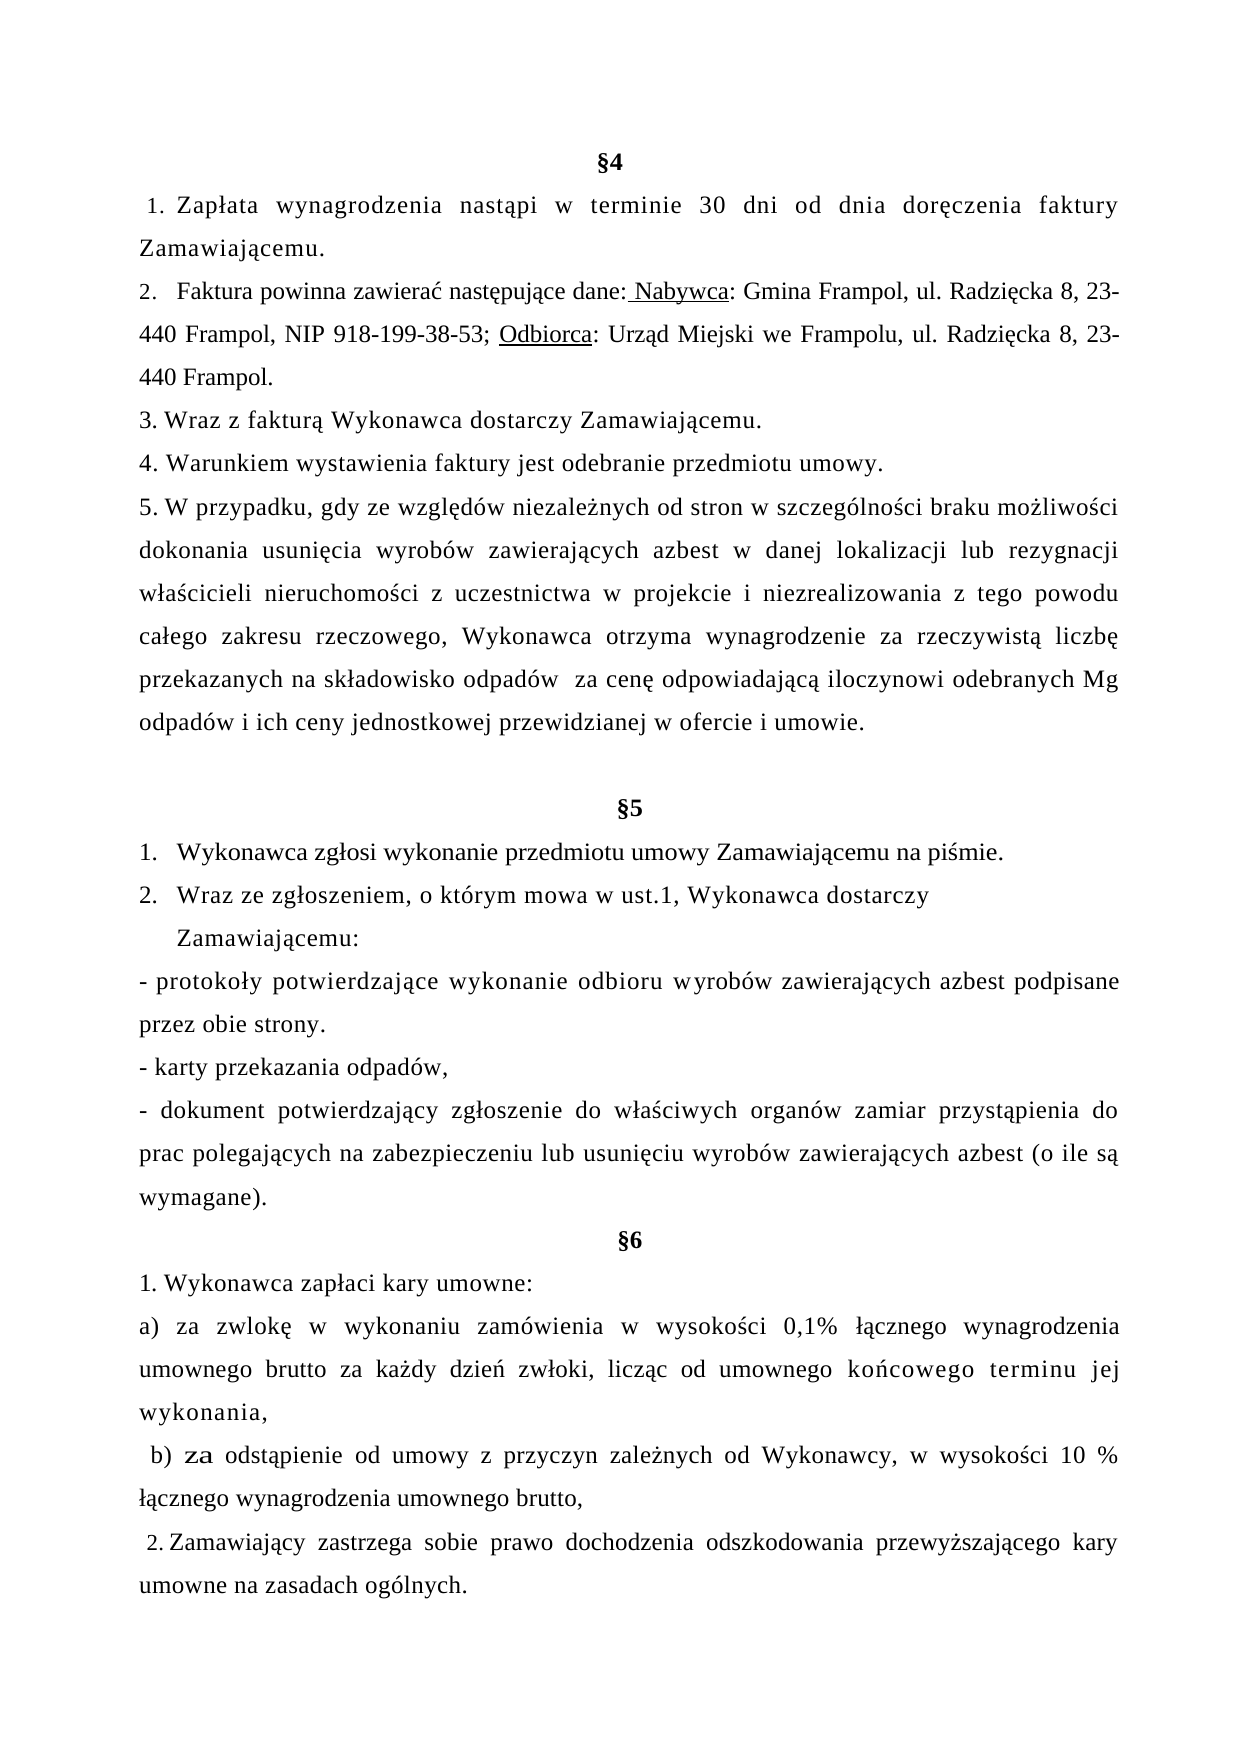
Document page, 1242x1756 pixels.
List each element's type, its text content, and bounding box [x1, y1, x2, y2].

list - dokument potwierdzający zgłoszenie do właściwych organów zamiar przystąpienia do prac polegających na zabezpieczeniu lub usunięciu wyrobów zawierających azbest (o ile są wymagane). [139, 1095, 1120, 1210]
list - protokoły potwierdzające wykonanie odbioru wyrobów zawierających azbest podpisane przez obie strony. [139, 966, 1120, 1038]
text §6 [139, 1225, 1120, 1253]
list Zapłata wynagrodzenia nastąpi w terminie 30 dni od dnia doręczenia faktury Zamawiającemu. [139, 190, 1120, 262]
text §5 [139, 793, 1120, 822]
list Wraz ze zgłoszeniem, o którym mowa w ust.1, Wykonawca dostarczy Zamawiającemu: [139, 880, 1120, 952]
text a) za zwlokę w wykonaniu zamówienia w wysokości 0,1% łącznego wynagrodzenia umownego brutto za każdy dzień zwłoki, licząc od umownego końcowego terminu jej wykonania, [139, 1311, 1120, 1426]
text 3. Wraz z fakturą Wykonawca dostarczy Zamawiającemu. [139, 405, 1120, 434]
text 5. W przypadku, gdy ze względów niezależnych od stron w szczególności braku możliwości dokonania usunięcia wyrobów zawierających azbest w danej lokalizacji lub rezygnacji właścicieli nieruchomości z uczestnictwa w projekcie i niezrealizowania z tego powodu całego zakresu rzeczowego, Wykonawca otrzyma wynagrodzenie za rzeczywistą liczbę przekazanych na składowisko odpadów za cenę odpowiadającą iloczynowi odebranych Mg odpadów i ich ceny jednostkowej przewidzianej w ofercie i umowie. [139, 492, 1120, 736]
list - karty przekazania odpadów, [139, 1052, 1120, 1081]
text b) za odstąpienie od umowy z przyczyn zależnych od Wykonawcy, w wysokości 10 % łącznego wynagrodzenia umownego brutto, [139, 1440, 1120, 1512]
list Wykonawca zgłosi wykonanie przedmiotu umowy Zamawiającemu na piśmie. [139, 837, 1120, 865]
text 1. Wykonawca zapłaci kary umowne: [139, 1268, 1120, 1297]
text §4 [596, 147, 1120, 175]
text 4. Warunkiem wystawienia faktury jest odebranie przedmiotu umowy. [139, 448, 1120, 477]
list Zamawiający zastrzega sobie prawo dochodzenia odszkodowania przewyższającego kary umowne na zasadach ogólnych. [139, 1527, 1120, 1598]
list Faktura powinna zawierać następujące dane: Nabywca: Gmina Frampol, ul. Radzięcka 8, 23-440 Frampol, NIP 918-199-38-53; Odbiorca: Urząd Miejski we Frampolu, ul. Radzięcka 8, 23-440 Frampol. [139, 276, 1120, 391]
